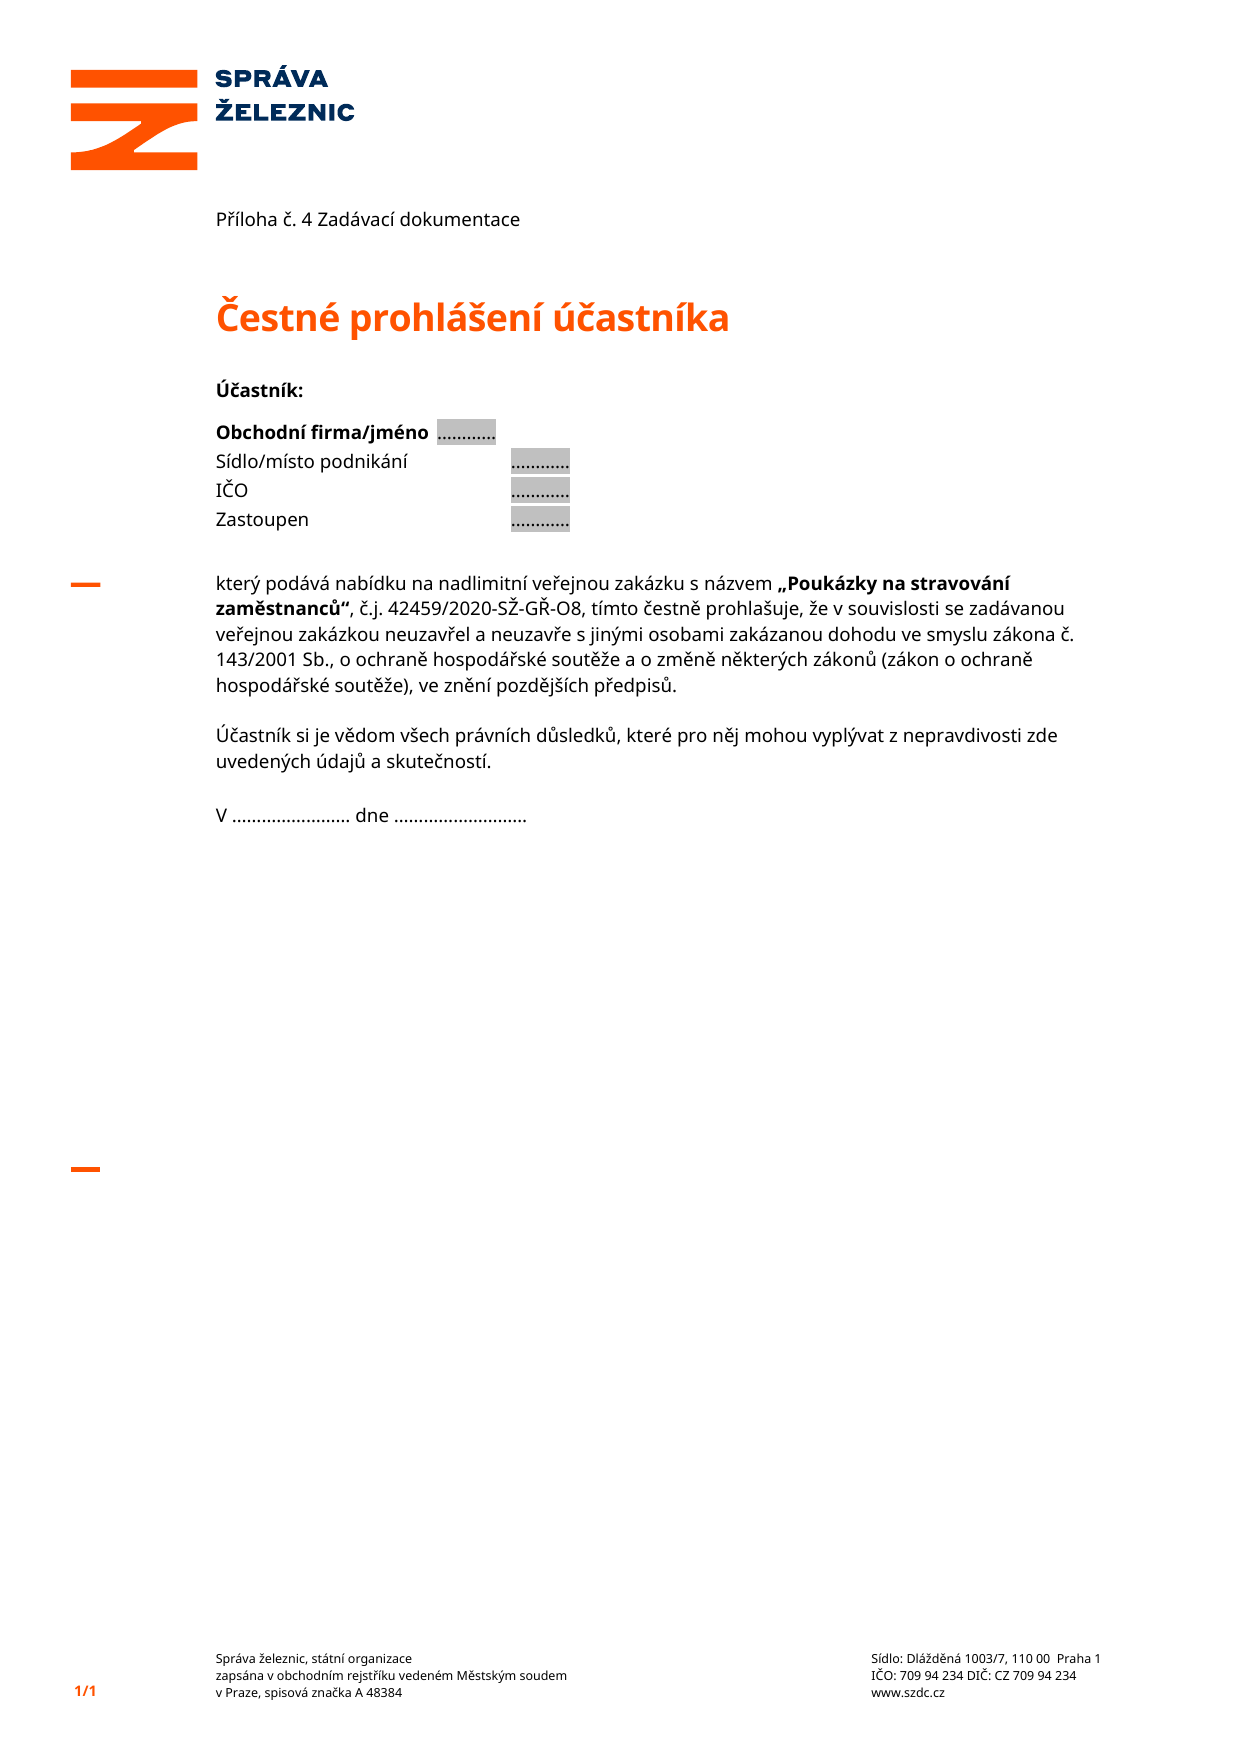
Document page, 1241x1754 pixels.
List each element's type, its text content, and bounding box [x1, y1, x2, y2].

text který podává nabídku na nadlimitní veřejnou zakázku s názvem „Poukázky na stravování zaměstnanců“, č.j. 42459/2020-SŽ-GŘ-O8, tímto čestně prohlašuje, že v souvislosti se zadávanou veřejnou zakázkou neuzavřel a neuzavře s jinými osobami zakázanou dohodu ve smyslu zákona č. 143/2001 Sb., o ochraně hospodářské soutěže a o změně některých zákonů (zákon o ochraně hospodářské soutěže), ve znění pozdějších předpisů. [216, 570, 1122, 698]
text Příloha č. 4 Zadávací dokumentace [216, 207, 1122, 232]
text Účastník: [216, 373, 1122, 404]
text IČO ………… [216, 474, 1122, 503]
text V …………………… dne ……………………… [216, 799, 1121, 828]
text Zastoupen ………… [216, 503, 1122, 532]
text Sídlo/místo podnikání ………… [216, 445, 1122, 474]
text Účastník si je vědom všech právních důsledků, které pro něj mohou vyplývat z nepravdivosti zde uvedených údajů a skutečností. [216, 723, 1122, 774]
text Obchodní firma/jméno ………… [216, 416, 1122, 445]
text Čestné prohlášení účastníka [216, 291, 1122, 342]
